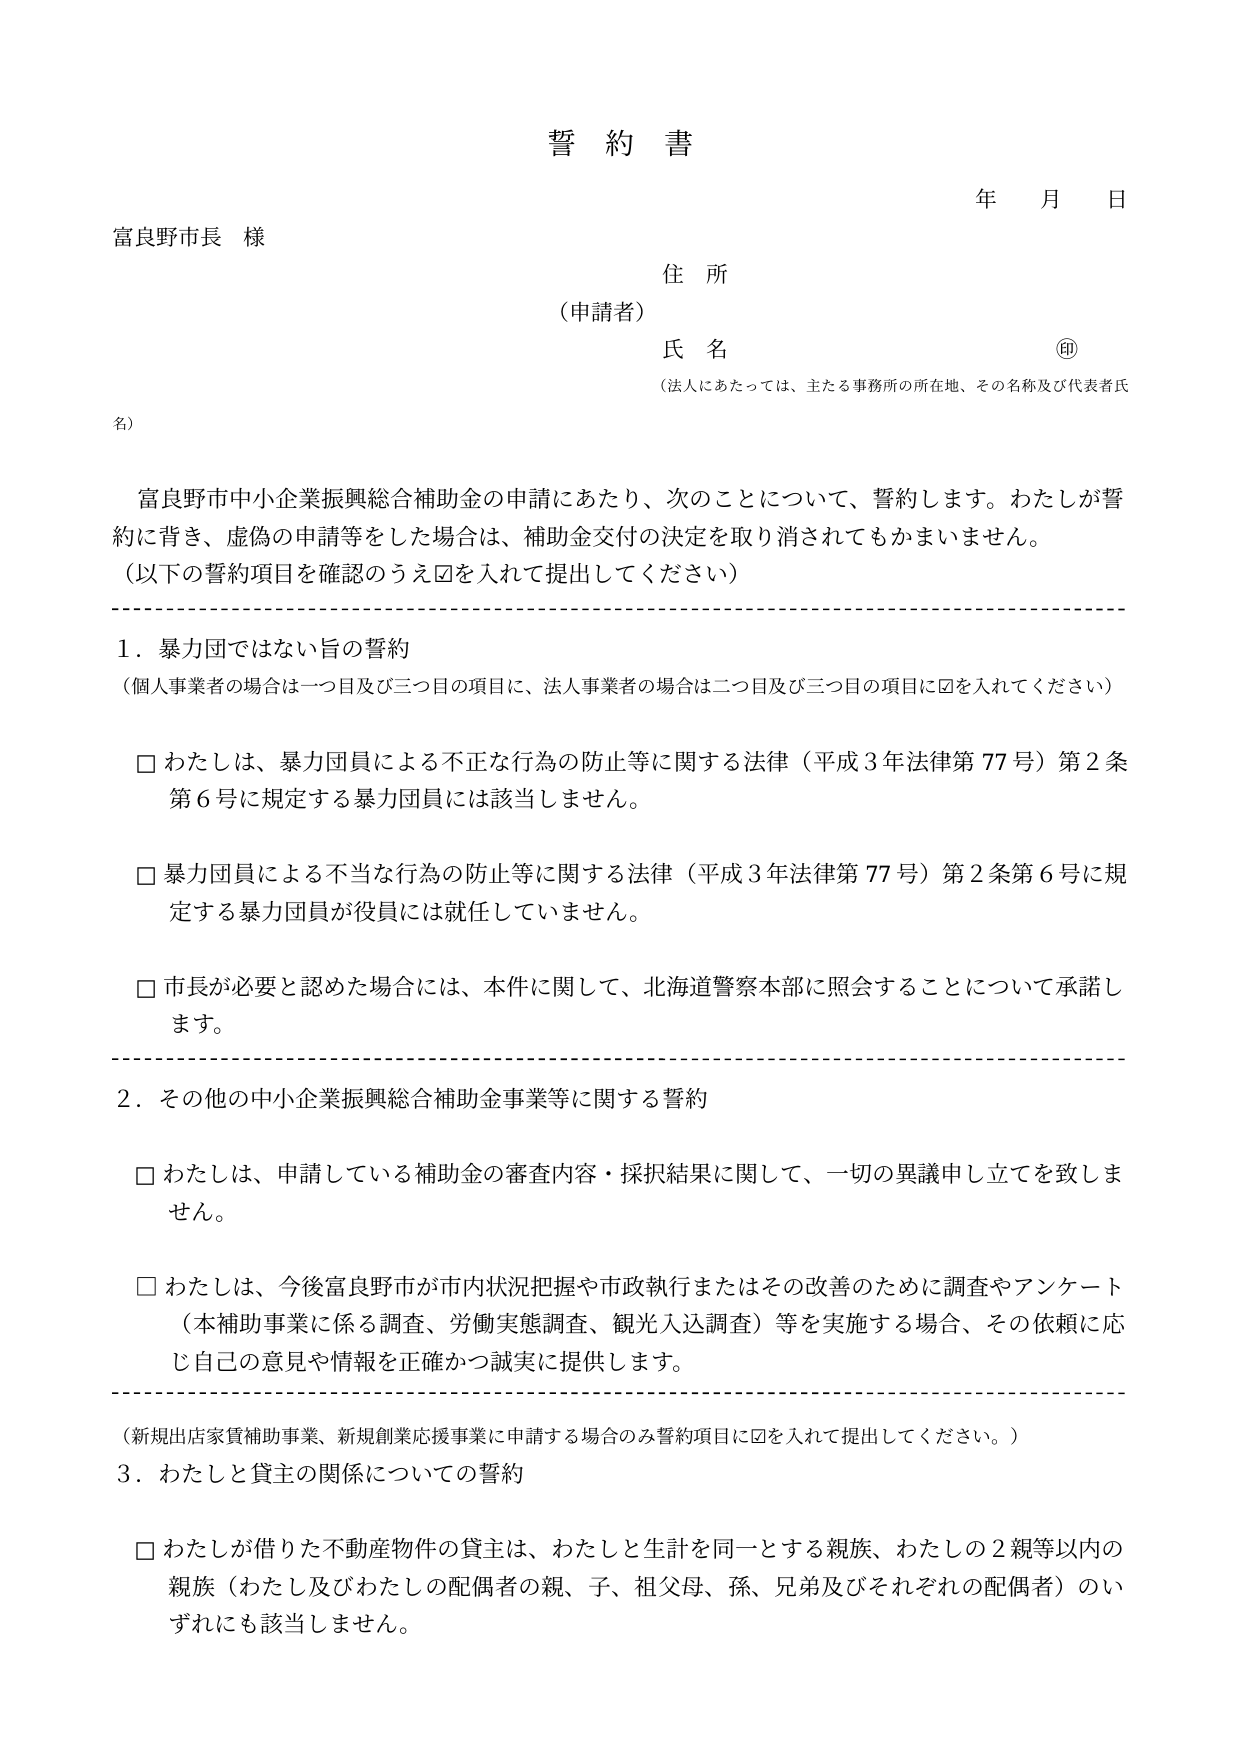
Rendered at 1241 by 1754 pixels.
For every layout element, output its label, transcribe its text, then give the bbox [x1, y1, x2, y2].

text □ 暴力団員による不当な行為の防止等に関する法律（平成３年法律第77号）第２条第６号に規定する暴力団員が役員には就任していません。 [135, 854, 1128, 929]
text 誓 約 書 [112, 104, 1128, 179]
text ３．わたしと貸主の関係についての誓約 [112, 1454, 1128, 1492]
text （法人にあたっては、主たる事務所の所在地、その名称及び代表者氏名） [112, 367, 1132, 442]
text 富良野市中小企業振興総合補助金の申請にあたり、次のことについて、誓約します。わたしが誓約に背き、虚偽の申請等をした場合は、補助金交付の決定を取り消されてもかまいません。 [112, 479, 1128, 554]
text □ わたしが借りた不動産物件の貸主は、わたしと生計を同一とする親族、わたしの２親等以内の親族（わたし及びわたしの配偶者の親、子、祖父母、孫、兄弟及びそれぞれの配偶者）のいずれにも該当しません。 [134, 1529, 1128, 1642]
text ２．その他の中小企業振興総合補助金事業等に関する誓約 [112, 1079, 1128, 1117]
text （申請者） [112, 292, 1128, 329]
text □ わたしは、申請している補助金の審査内容・採択結果に関して、一切の異議申し立てを致しません。 [134, 1154, 1128, 1229]
text 年 月 日 [112, 179, 1128, 217]
text （個人事業者の場合は一つ目及び三つ目の項目に、法人事業者の場合は二つ目及び三つ目の項目に☑を入れてください） [112, 667, 1128, 704]
text □ 市長が必要と認めた場合には、本件に関して、北海道警察本部に照会することについて承諾します。 [135, 967, 1128, 1042]
text □ わたしは、今後富良野市が市内状況把握や市政執行またはその改善のために調査やアンケート（本補助事業に係る調査、労働実態調査、観光入込調査）等を実施する場合、その依頼に応じ自己の意見や情報を正確かつ誠実に提供します。 [112, 1267, 1128, 1379]
text 住 所 [112, 254, 1128, 292]
text □ わたしは、暴力団員による不正な行為の防止等に関する法律（平成３年法律第77号）第２条第６号に規定する暴力団員には該当しません。 [135, 742, 1128, 817]
text （新規出店家賃補助事業、新規創業応援事業に申請する場合のみ誓約項目に☑を入れて提出してください。） [112, 1417, 1128, 1454]
text 富良野市長 様 [112, 217, 1128, 254]
text １．暴力団ではない旨の誓約 [112, 629, 1128, 667]
text （以下の誓約項目を確認のうえ☑を入れて提出してください） [112, 554, 1128, 592]
text 氏 名 ㊞ [112, 329, 1128, 367]
